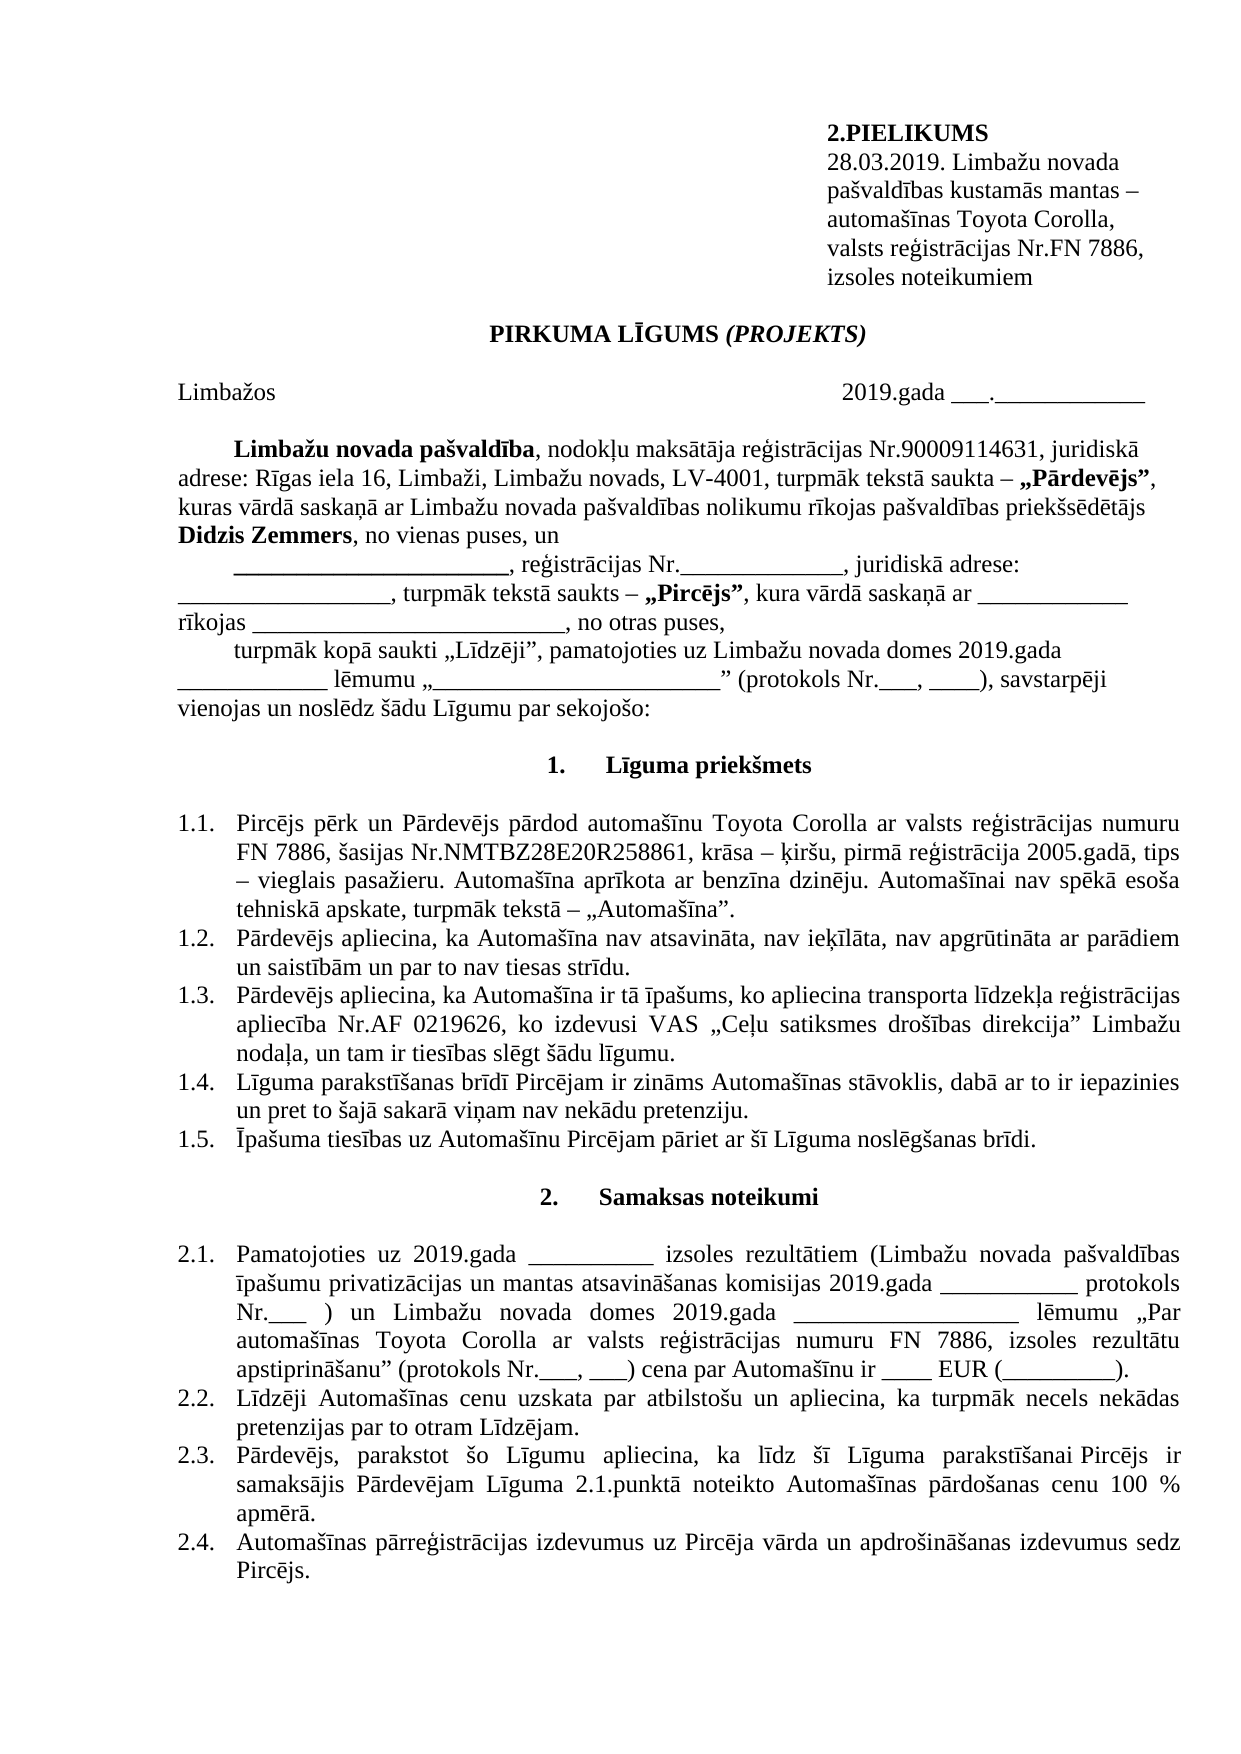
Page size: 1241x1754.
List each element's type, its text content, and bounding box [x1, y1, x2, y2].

text izsoles noteikumiem [827, 262, 1196, 291]
text PIRKUMA LĪGUMS (PROJEKTS) [177, 319, 1181, 348]
list Automašīnas pārreģistrācijas izdevumus uz Pircēja vārda un apdrošināšanas izdevumus sedz Pircējs. [177, 1527, 1181, 1584]
text turpmāk kopā saukti „Līdzēji”, pamatojoties uz Limbažu novada domes 2019.gada ____________ lēmumu „_______________________” (protokols Nr.___, ____), savstarpēji vienojas un noslēdz šādu Līgumu par sekojošo: [177, 636, 1181, 722]
list Līdzēji Automašīnas cenu uzskata par atbilstošu un apliecina, ka turpmāk necels nekādas pretenzijas par to otram Līdzējam. [177, 1383, 1181, 1441]
list Īpašuma tiesības uz Automašīnu Pircējam pāriet ar šī Līguma noslēgšanas brīdi. [177, 1124, 1181, 1153]
text valsts reģistrācijas Nr.FN 7886, [827, 233, 1196, 262]
list Pārdevējs apliecina, ka Automašīna nav atsavināta, nav ieķīlāta, nav apgrūtināta ar parādiem un saistībām un par to nav tiesas strīdu. [177, 923, 1181, 981]
text 28.03.2019. Limbažu novada pašvaldības kustamās mantas – automašīnas Toyota Corolla, [827, 147, 1196, 233]
list Pārdevējs, parakstot šo Līgumu apliecina, ka līdz šī Līguma parakstīšanai Pircējs ir samaksājis Pārdevējam Līguma 2.1.punktā noteikto Automašīnas pārdošanas cenu 100 % apmērā. [177, 1441, 1181, 1527]
text 2.pielikums [827, 118, 1196, 147]
list Samaksas noteikumi [177, 1182, 1181, 1211]
list Pārdevējs apliecina, ka Automašīna ir tā īpašums, ko apliecina transporta līdzekļa reģistrācijas apliecība Nr.AF 0219626, ko izdevusi VAS „Ceļu satiksmes drošības direkcija” Limbažu nodaļa, un tam ir tiesības slēgt šādu līgumu. [177, 981, 1181, 1067]
list Pamatojoties uz 2019.gada __________ izsoles rezultātiem (Limbažu novada pašvaldības īpašumu privatizācijas un mantas atsavināšanas komisijas 2019.gada ___________ protokols Nr.___ ) un Limbažu novada domes 2019.gada __________________ lēmumu „Par automašīnas Toyota Corolla ar valsts reģistrācijas numuru FN 7886, izsoles rezultātu apstiprināšanu” (protokols Nr.___, ___) cena par Automašīnu ir ____ EUR (_________). [177, 1239, 1181, 1383]
list Pircējs pērk un Pārdevējs pārdod automašīnu Toyota Corolla ar valsts reģistrācijas numuru FN 7886, šasijas Nr.NMTBZ28E20R258861, krāsa – ķiršu, pirmā reģistrācija 2005.gadā, tips – vieglais pasažieru. Automašīna aprīkota ar benzīna dzinēju. Automašīnai nav spēkā esoša tehniskā apskate, turpmāk tekstā – „Automašīna”. [177, 808, 1181, 923]
text Limbažu novada pašvaldība, nodokļu maksātāja reģistrācijas Nr.90009114631, juridiskā adrese: Rīgas iela 16, Limbaži, Limbažu novads, LV-4001, turpmāk tekstā saukta – „Pārdevējs”, kuras vārdā saskaņā ar Limbažu novada pašvaldības nolikumu rīkojas pašvaldības priekšsēdētājs Didzis Zemmers, no vienas puses, un [178, 434, 1181, 549]
text Limbažos 2019.gada ___.____________ [177, 377, 1181, 406]
text ______________________, reģistrācijas Nr._____________, juridiskā adrese: _________________, turpmāk tekstā saukts – „Pircējs”, kura vārdā saskaņā ar ____________ rīkojas _________________________, no otras puses, [178, 549, 1181, 636]
list Līguma parakstīšanas brīdī Pircējam ir zināms Automašīnas stāvoklis, dabā ar to ir iepazinies un pret to šajā sakarā viņam nav nekādu pretenziju. [177, 1067, 1181, 1124]
list Līguma priekšmets [177, 751, 1181, 779]
